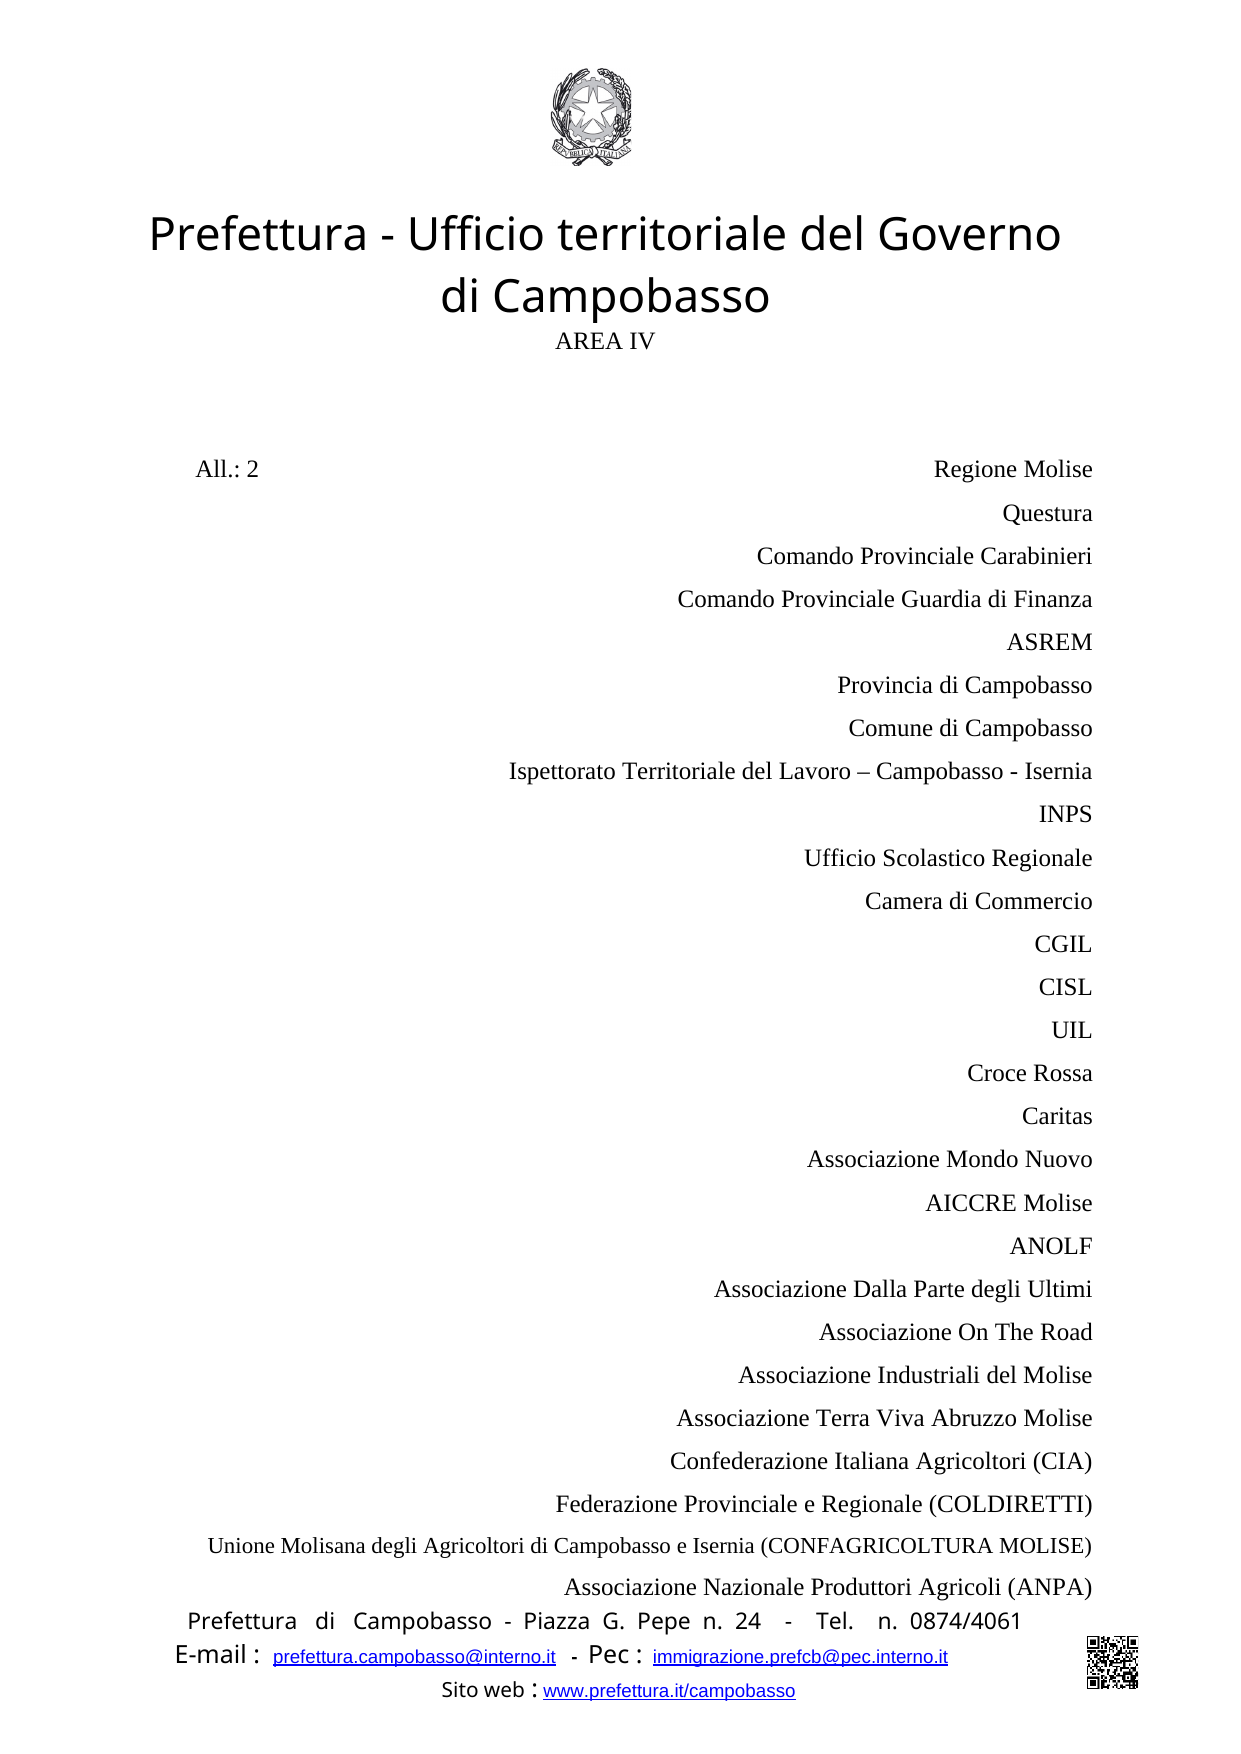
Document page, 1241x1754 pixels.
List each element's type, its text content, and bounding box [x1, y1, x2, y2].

text Confederazione Italiana Agricoltori (CIA) [118, 1446, 1092, 1475]
text Ufficio Scolastico Regionale [118, 843, 1092, 871]
picture [550, 68, 632, 166]
text ASREM [118, 627, 1092, 656]
text Croce Rossa [118, 1058, 1092, 1087]
text Comando Provinciale Carabinieri [118, 541, 1092, 569]
text Comune di Campobasso [118, 713, 1092, 742]
text Associazione Mondo Nuovo [118, 1144, 1092, 1173]
text Provincia di Campobasso [118, 670, 1092, 699]
text Comando Provinciale Guardia di Finanza [118, 584, 1092, 613]
text Camera di Commercio [118, 886, 1092, 914]
text Federazione Provinciale e Regionale (COLDIRETTI) [118, 1489, 1092, 1518]
text INPS [118, 799, 1092, 828]
text Unione Molisana degli Agricoltori di Campobasso e Isernia (CONFAGRICOLTURA MOLISE) [118, 1533, 1092, 1559]
text Associazione Terra Viva Abruzzo Molise [118, 1403, 1092, 1432]
text CGIL [118, 929, 1092, 958]
text UIL [118, 1015, 1092, 1044]
text Associazione Nazionale Produttori Agricoli (ANPA) [118, 1572, 1092, 1601]
text Associazione Dalla Parte degli Ultimi [118, 1274, 1092, 1303]
text Associazione On The Road [118, 1317, 1092, 1346]
text ANOLF [118, 1231, 1092, 1259]
text All.: 2 Regione Molise [118, 454, 1092, 483]
text Ispettorato Territoriale del Lavoro – Campobasso - Isernia [118, 756, 1092, 785]
picture [1082, 1631, 1138, 1688]
text Associazione Industriali del Molise [118, 1360, 1092, 1389]
text Caritas [118, 1101, 1092, 1130]
text CISL [118, 972, 1092, 1001]
text Questura [118, 498, 1092, 526]
text AICCRE Molise [118, 1188, 1092, 1216]
